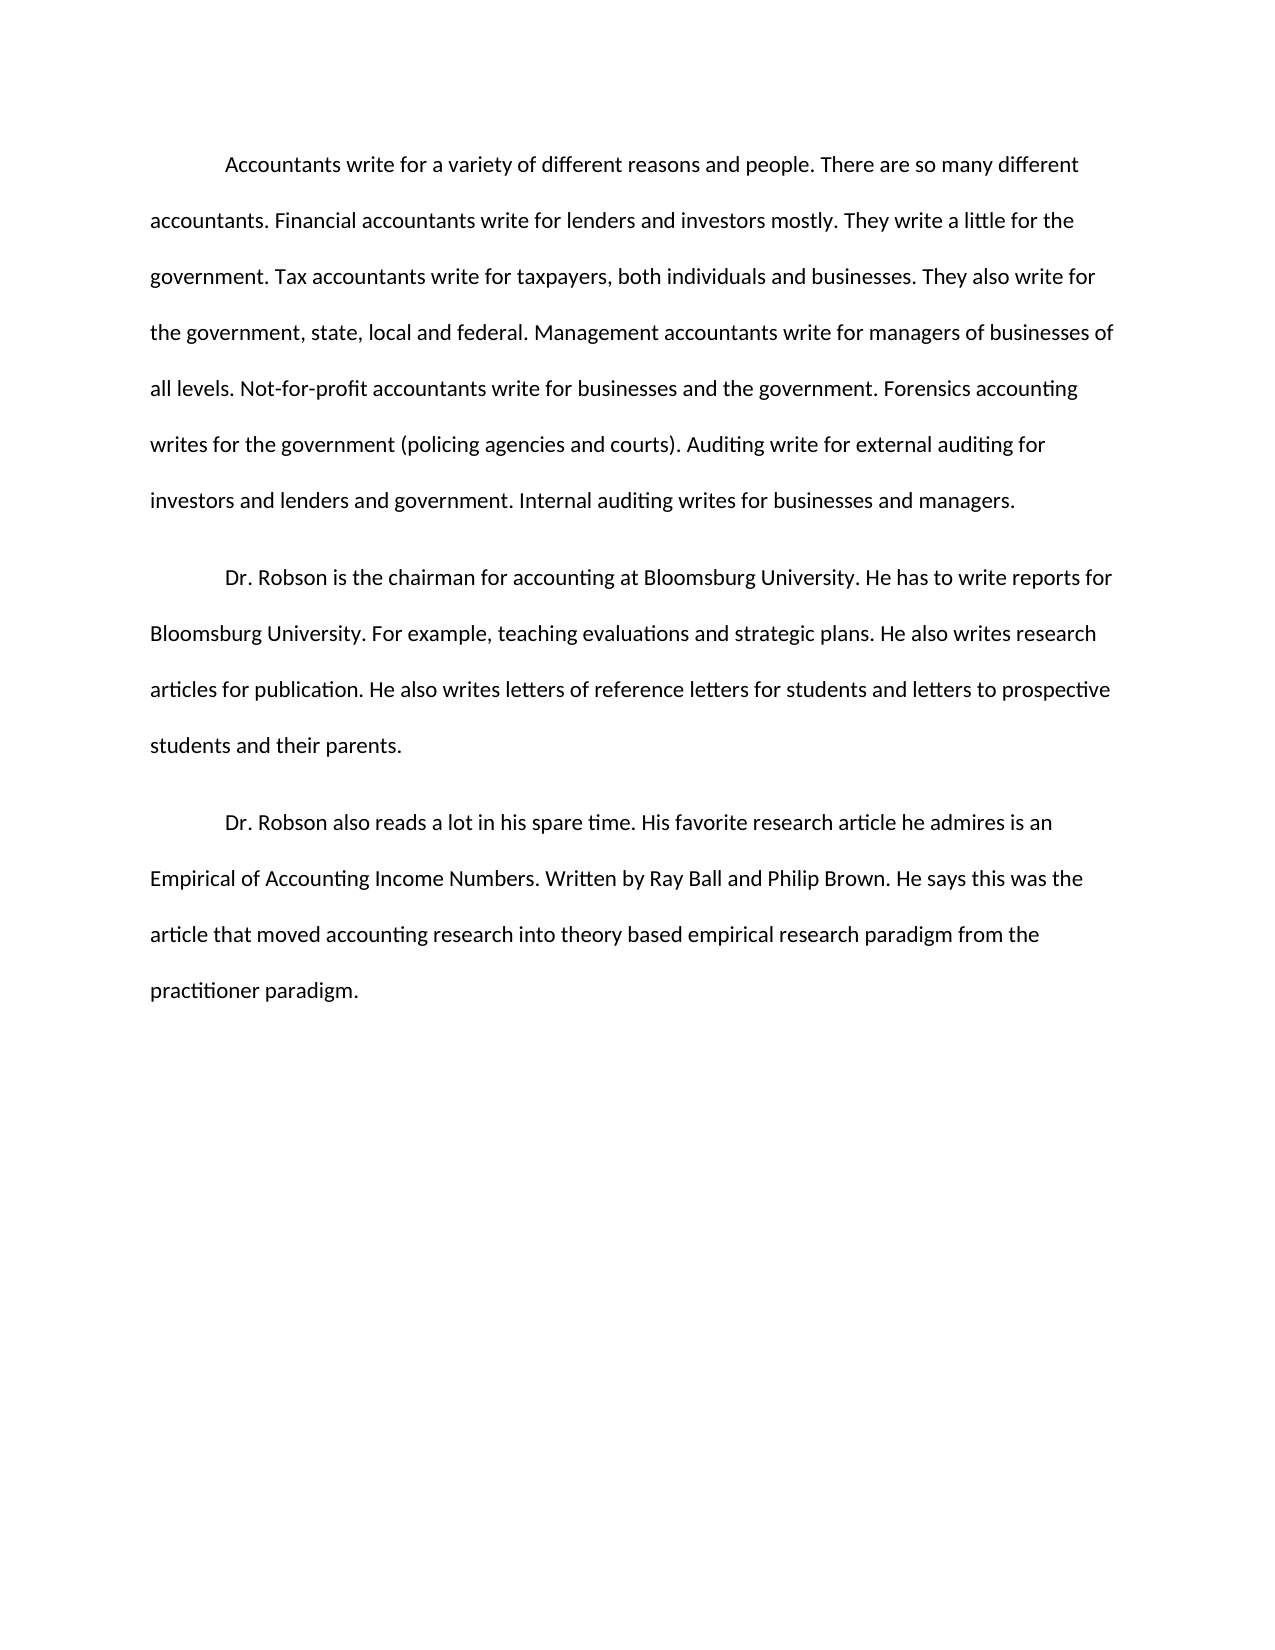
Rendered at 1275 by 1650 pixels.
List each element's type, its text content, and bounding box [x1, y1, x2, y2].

text Dr. Robson also reads a lot in his spare time. His favorite research article he admires is an Empirical of Accounting Income Numbers. Written by Ray Ball and Philip Brown. He says this was the article that moved accounting research into theory based empirical research paradigm from the practitioner paradigm. [150, 808, 1125, 1004]
text Dr. Robson is the chairman for accounting at Bloomsburg University. He has to write reports for Bloomsburg University. For example, teaching evaluations and strategic plans. He also writes research articles for publication. He also writes letters of reference letters for students and letters to prospective students and their parents. [150, 563, 1125, 759]
text Accountants write for a variety of different reasons and people. There are so many different accountants. Financial accountants write for lenders and investors mostly. They write a little for the government. Tax accountants write for taxpayers, both individuals and businesses. They also write for the government, state, local and federal. Management accountants write for managers of businesses of all levels. Not-for-profit accountants write for businesses and the government. Forensics accounting writes for the government (policing agencies and courts). Auditing write for external auditing for investors and lenders and government. Internal auditing writes for businesses and managers. [150, 150, 1125, 514]
